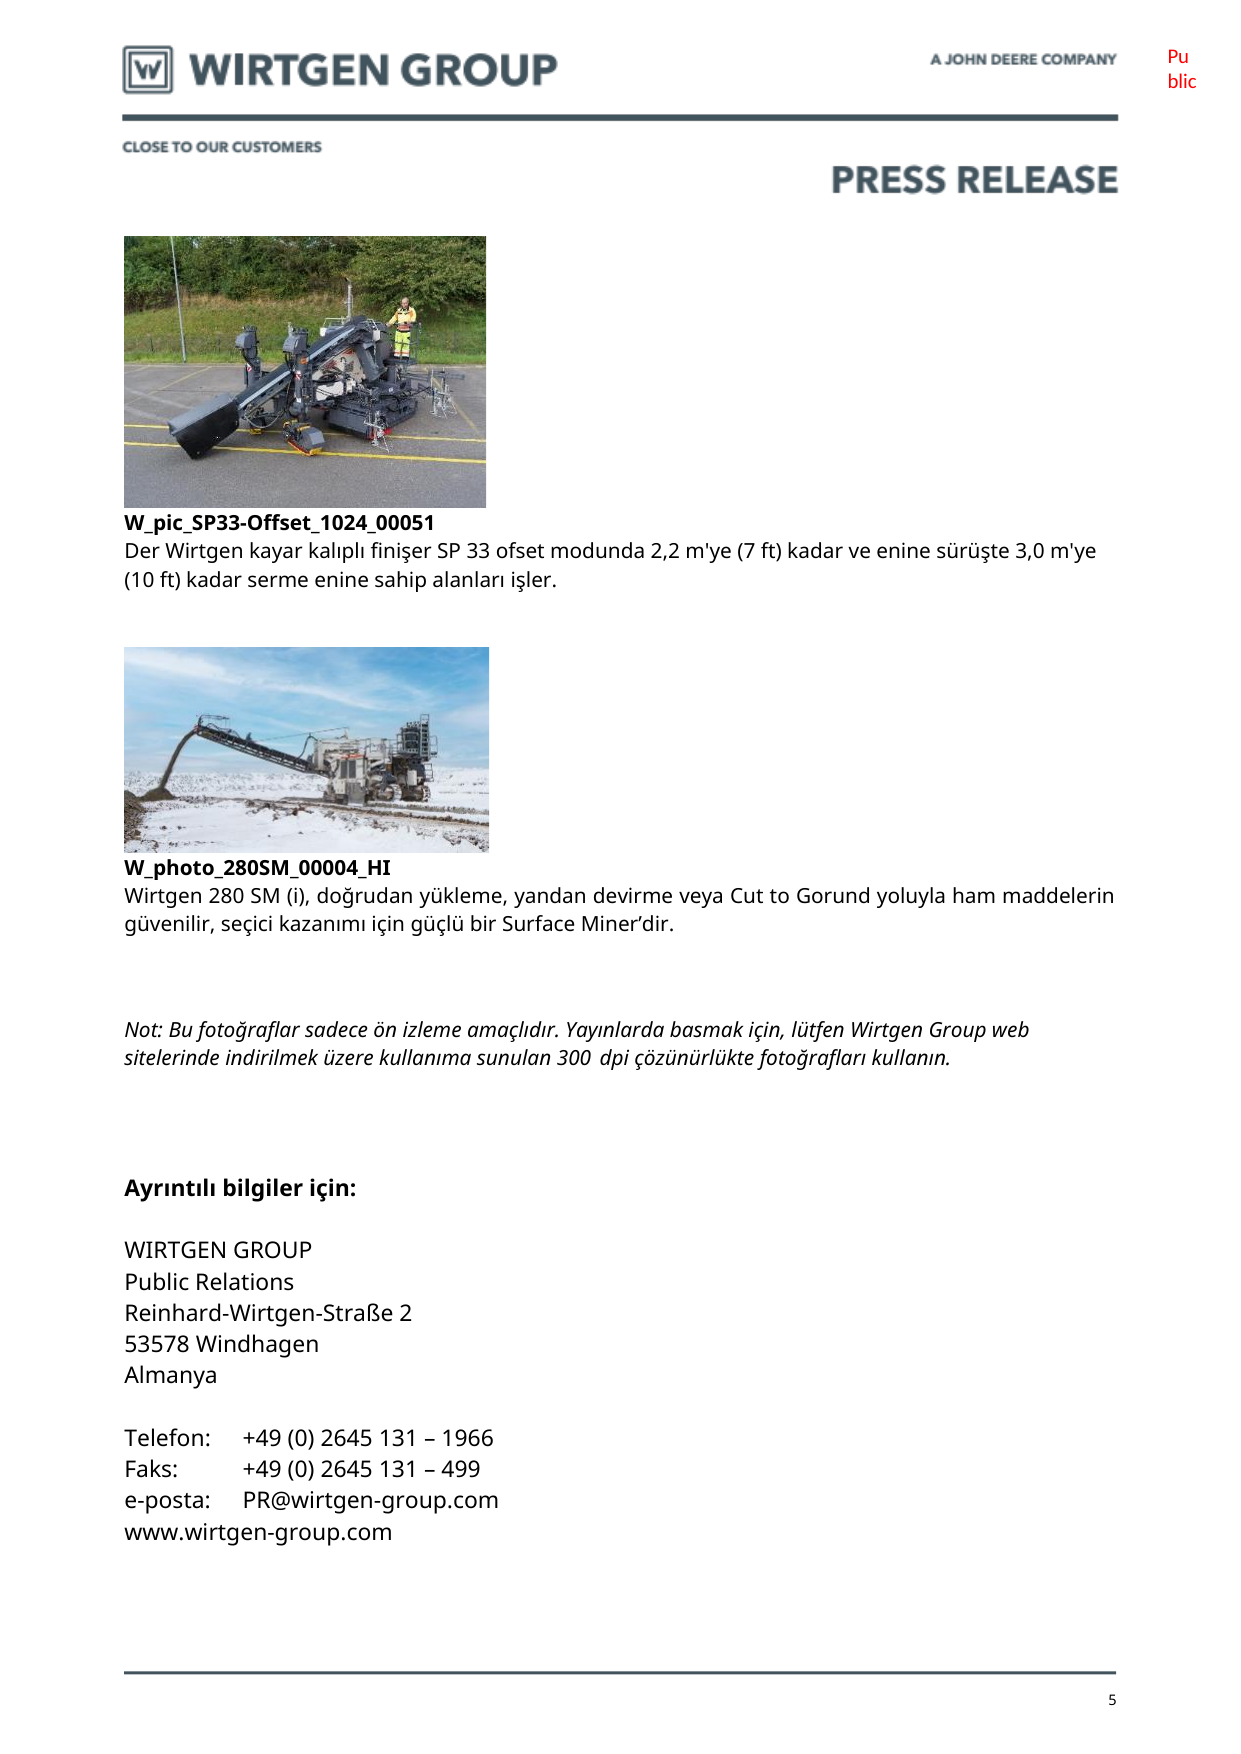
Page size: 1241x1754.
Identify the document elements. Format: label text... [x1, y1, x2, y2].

text 53578 Windhagen [124, 1328, 1116, 1359]
text Faks: +49 (0) 2645 131 – 499 [124, 1453, 1116, 1484]
text Der Wirtgen kayar kalıplı finişer SP 33 ofset modunda 2,2 m'ye (7 ft) kadar ve enine sürüşte 3,0 m'ye (10 ft) kadar serme enine sahip alanları işler. [124, 536, 1116, 593]
picture [124, 236, 487, 508]
text Almanya [124, 1359, 1116, 1391]
text Telefon: +49 (0) 2645 131 – 1966 [124, 1422, 1116, 1453]
text www.wirtgen-group.com [124, 1516, 1116, 1547]
text Reinhard-Wirtgen-Straße 2 [124, 1297, 1116, 1328]
text e-posta: PR@wirtgen-group.com [124, 1484, 1116, 1516]
text Not: Bu fotoğraflar sadece ön izleme amaçlıdır. Yayınlarda basmak için, lütfen Wirtgen Group web sitelerinde indirilmek üzere kullanıma sunulan 300 dpi çözünürlükte fotoğrafları kullanın. [124, 1015, 1116, 1072]
text WIRTGEN GROUP [124, 1234, 1116, 1266]
text Wirtgen 280 SM (i), doğrudan yükleme, yandan devirme veya Cut to Gorund yoluyla ham maddelerin güvenilir, seçici kazanımı için güçlü bir Surface Miner’dir. [124, 881, 1116, 938]
text Public Relations [124, 1266, 1116, 1297]
text Ayrıntılı bilgiler için: [124, 1172, 1116, 1203]
picture [124, 647, 490, 853]
